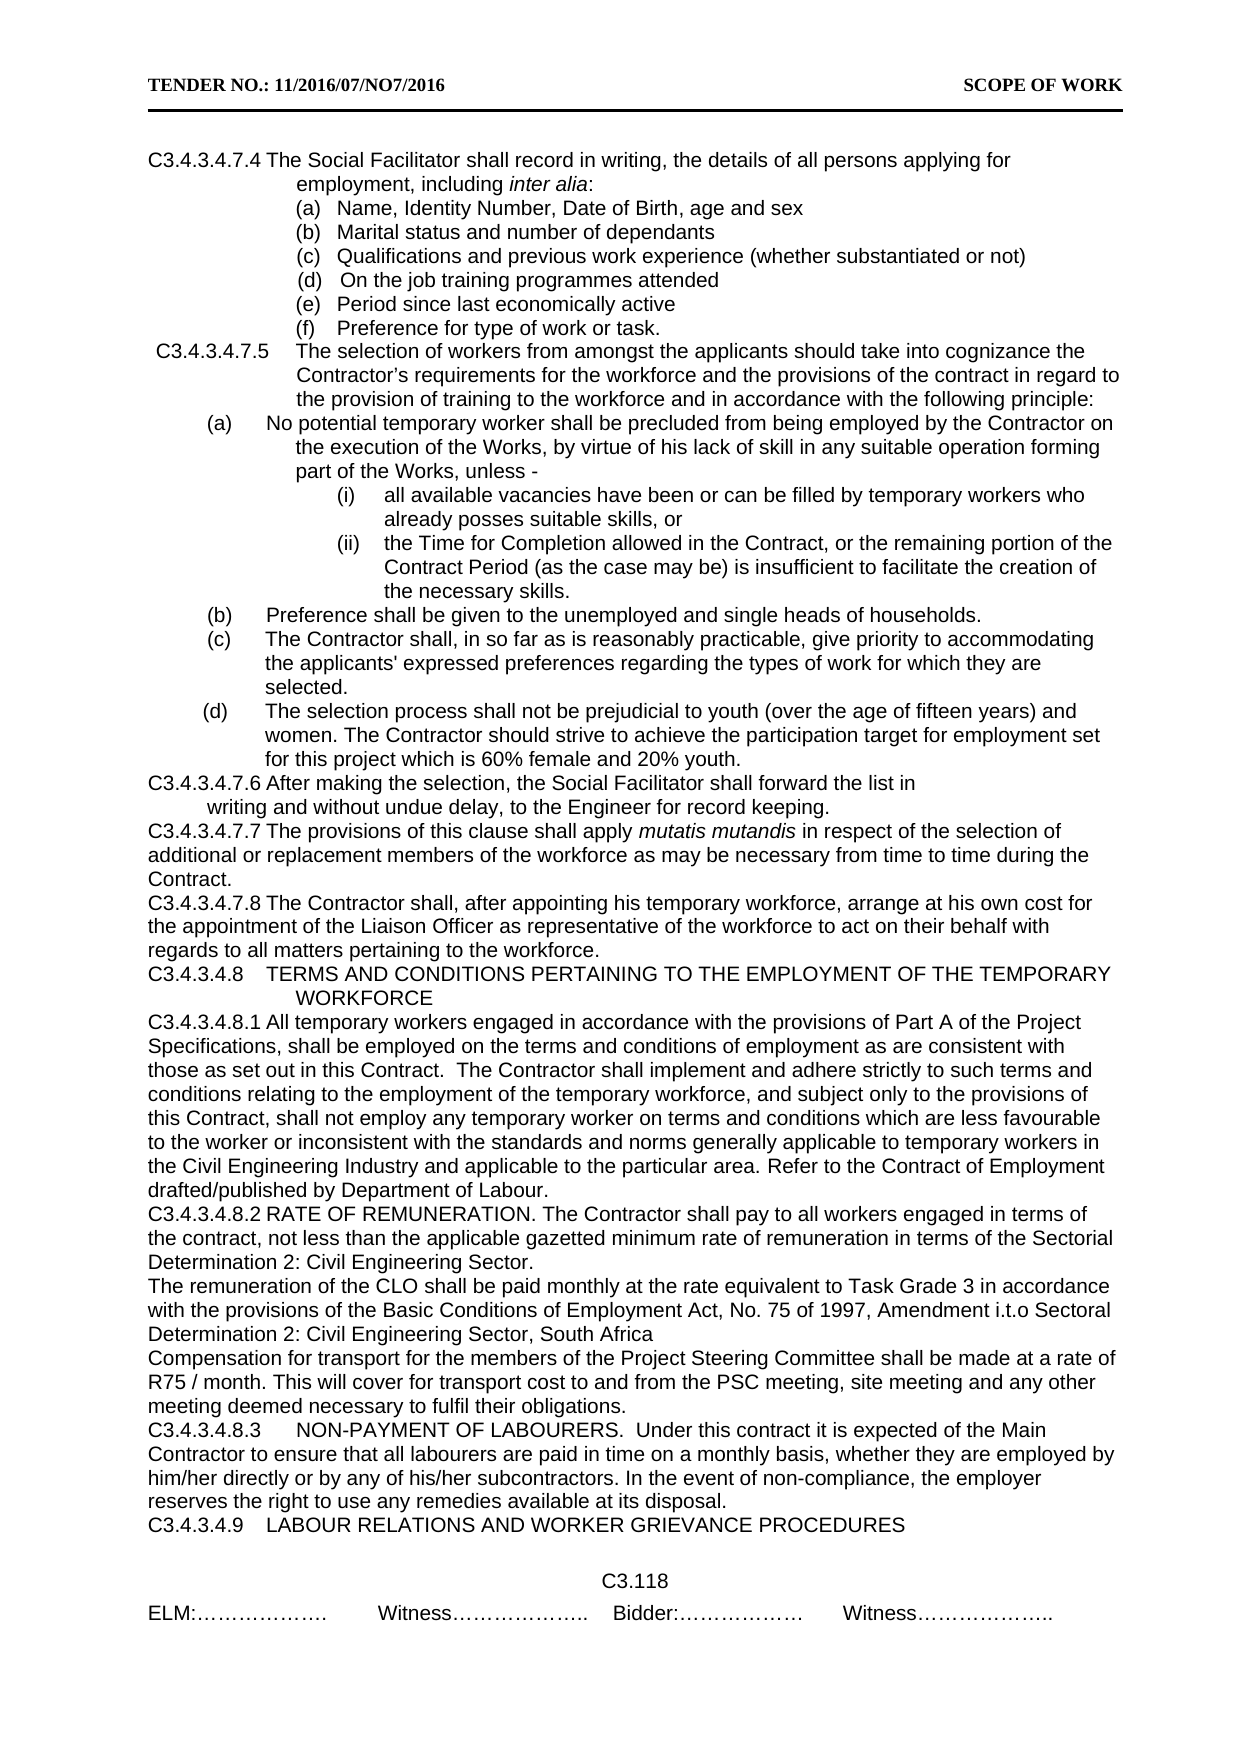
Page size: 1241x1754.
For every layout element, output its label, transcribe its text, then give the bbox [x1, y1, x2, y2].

text The remuneration of the CLO shall be paid monthly at the rate equivalent to Task Grade 3 in accordance with the provisions of the Basic Conditions of Employment Act, No. 75 of 1997, Amendment i.t.o Sectoral Determination 2: Civil Engineering Sector, South Africa [148, 1274, 1122, 1346]
text (d) On the job training programmes attended [291, 267, 1122, 291]
text (e) Period since last economically active [295, 291, 1122, 315]
text (i) all available vacancies have been or can be filled by temporary workers who already posses suitable skills, or [337, 483, 1122, 531]
text C3.4.3.4.7.8 The Contractor shall, after appointing his temporary workforce, arrange at his own cost for the appointment of the Liaison Officer as representative of the workforce to act on their behalf with regards to all matters pertaining to the workforce. [148, 890, 1122, 962]
text Compensation for transport for the members of the Project Steering Committee shall be made at a rate of R75 / month. This will cover for transport cost to and from the PSC meeting, site meeting and any other meeting deemed necessary to fulfil their obligations. [148, 1346, 1122, 1417]
text (f) Preference for type of work or task. [295, 315, 1122, 339]
text (b) Preference shall be given to the unemployed and single heads of households. [148, 603, 1122, 627]
text C3.4.3.4.8.2 RATE OF REMUNERATION. The Contractor shall pay to all workers engaged in terms of the contract, not less than the applicable gazetted minimum rate of remuneration in terms of the Sectorial Determination 2: Civil Engineering Sector. [148, 1202, 1122, 1274]
text (a) Name, Identity Number, Date of Birth, age and sex [295, 196, 1122, 219]
text C3.4.3.4.9 LABOUR RELATIONS WORKER GRIEVANCE PROCEDURES [148, 1513, 1122, 1537]
text (b) Marital status and number of dependants [295, 219, 1122, 243]
text (ii) the Time for Completion allowed in the Contract, or the remaining portion of the Contract Period (as the case may be) is insufficient to facilitate the creation of the necessary skills. [337, 531, 1122, 603]
text (a) No potential temporary worker shall be precluded from being employed by the Contractor on the execution of the Works, by virtue of his lack of skill in any suitable operation forming part of the Works, unless - [148, 411, 1122, 483]
text C3.4.3.4.8.3 NON-PAYMENT OF LABOURERS. Under this contract it is expected of the Main Contractor to ensure that all labourers are paid in time on a monthly basis, whether they are employed by him/her directly or by any of his/her subcontractors. In the event of non-compliance, the employer reserves the right to use any remedies available at its disposal. [148, 1417, 1122, 1513]
text (c) Qualifications and previous work experience (whether substantiated or not) [296, 243, 1122, 267]
text C3.4.3.4.7.7 The provisions of this clause shall apply mutatis mutandis in respect of the selection of additional or replacement members of the workforce as may be necessary from time to time during the Contract. [148, 818, 1122, 890]
text C3.4.3.4.7.5 The selection of workers from amongst the applicants should take into cognizance the Contractor’s requirements for the workforce and the provisions of the contract in regard to the provision of training to the workforce and in accordance with the following principle: [156, 339, 1122, 411]
text (d) The selection process shall not be prejudicial to youth (over the age of fifteen years) and women. The Contractor should strive to achieve the participation target for employment set for this project which is 60% female and 20% youth. [202, 699, 1122, 771]
text C3.4.3.4.8 TERMS CONDITIONS PERTAINING TO THE EMPLOYMENT OF THE TEMPORARY WORKFORCE [148, 962, 1122, 1010]
text C3.4.3.4.8.1 All temporary workers engaged in accordance with the provisions of Part A of the Project Specifications, shall be employed on the terms and conditions of employment as are consistent with those as set out in this Contract. The Contractor shall implement and adhere strictly to such terms and conditions relating to the employment of the temporary workforce, and subject only to the provisions of this Contract, shall not employ any temporary worker on terms and conditions which are less favourable to the worker or inconsistent with the standards and norms generally applicable to temporary workers in the Civil Engineering Industry and applicable to the particular area. Refer to the Contract of Employment drafted/published by Department of Labour. [148, 1010, 1122, 1202]
text (c) The Contractor shall, in so far as is reasonably practicable, give priority to accommodating the applicants' expressed preferences regarding the types of work for which they are selected. [117, 627, 1122, 699]
text C3.4.3.4.7.4 The Social Facilitator shall record in writing, the details of all persons applying for employment, including inter alia: [148, 148, 1122, 196]
text C3.4.3.4.7.6 After making the selection, the Social Facilitator shall forward the list in writing and without undue delay, to the Engineer for record keeping. [148, 771, 1122, 818]
